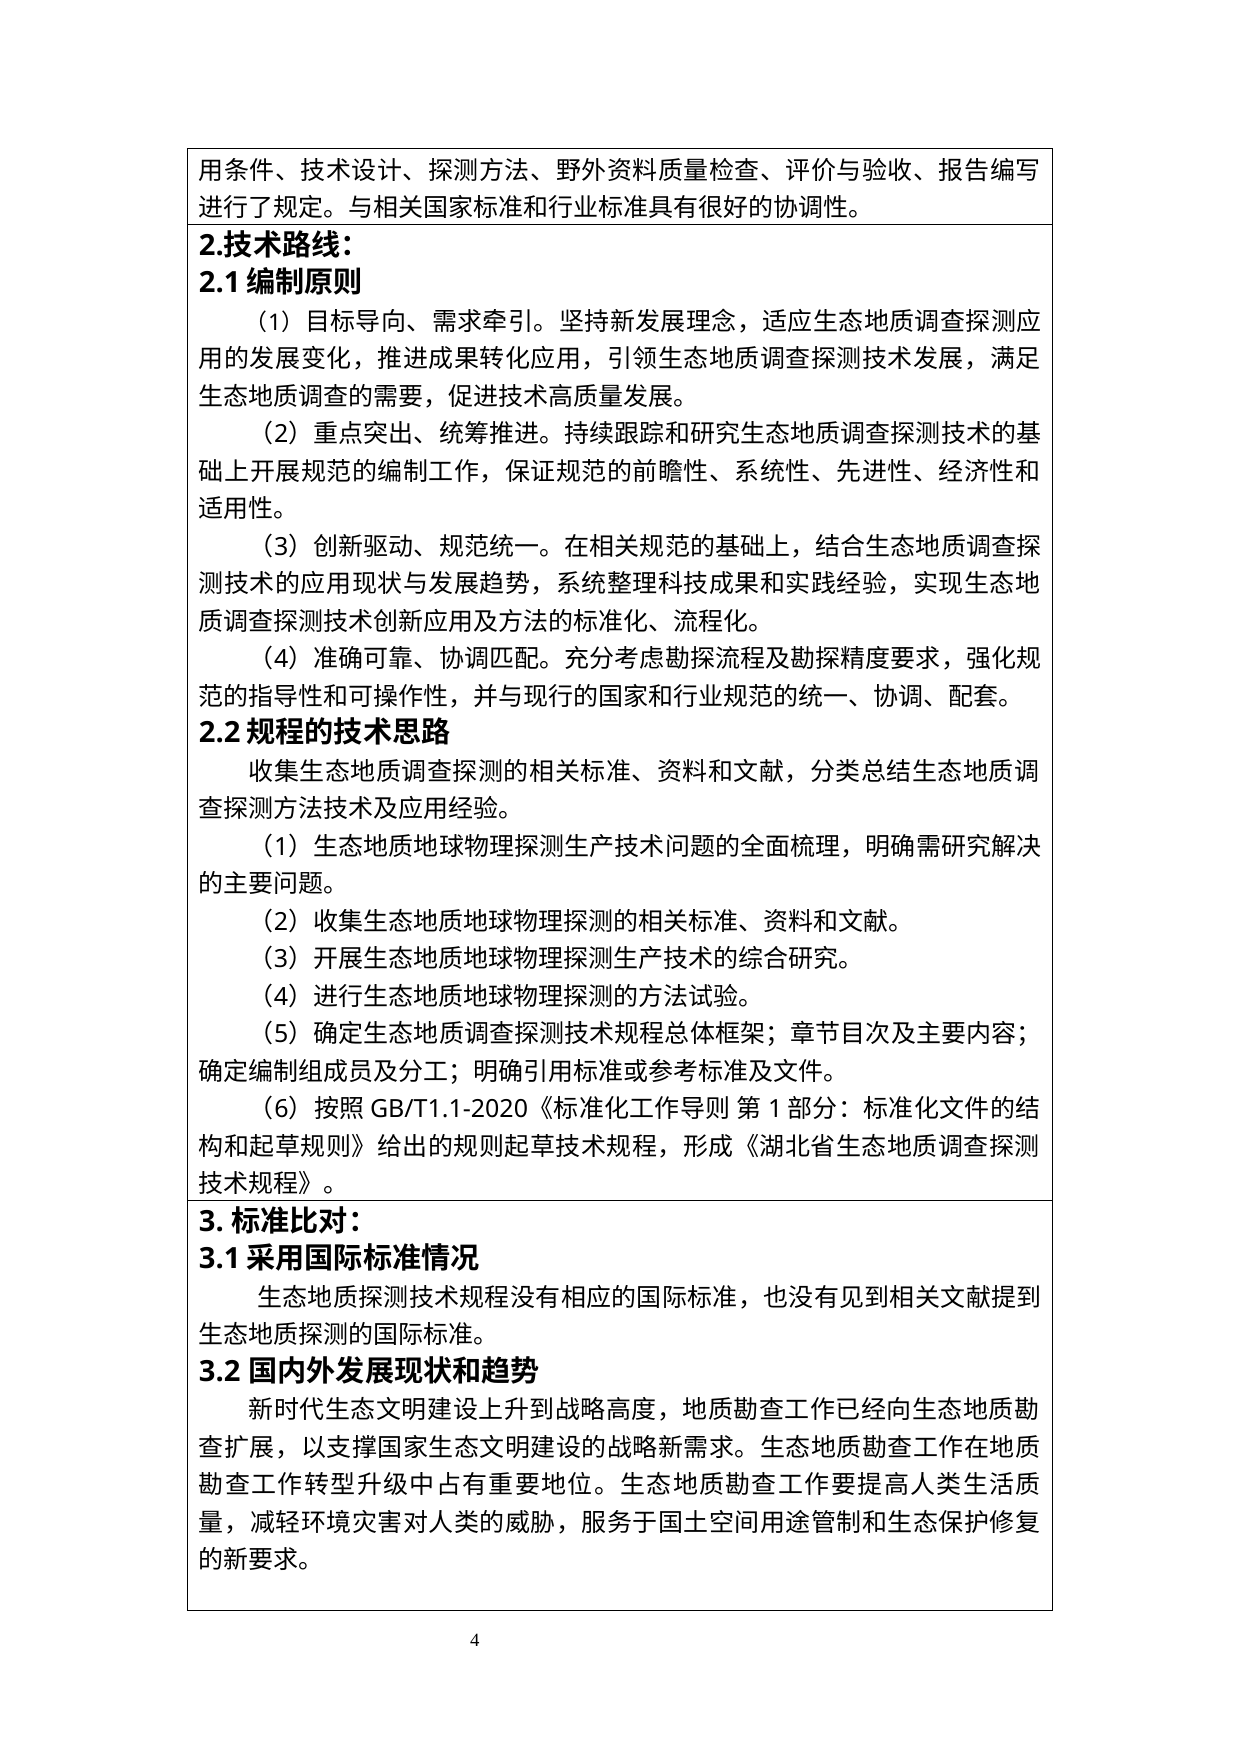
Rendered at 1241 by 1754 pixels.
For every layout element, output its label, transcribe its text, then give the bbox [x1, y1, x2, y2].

table_cell 2.技术路线： 2.1编制原则 （1）目标导向、需求牵引。坚持新发展理念，适应生态地质调查探测应用的发展变化，推进成果转化应用，引领生态地质调查探测技术发展，满足生态地质调查的需要，促进技术高质量发展。 （2）重点突出、统筹推进。持续跟踪和研究生态地质调查探测技术的基础上开展规范的编制工作，保证规范的前瞻性、系统性、先进性、经济性和适用性。 （3）创新驱动、规范统一。在相关规范的基础上，结合生态地质调查探测技术的应用现状与发展趋势，系统整理科技成果和实践经验，实现生态地质调查探测技术创新应用及方法的标准化、流程化。 （4）准确可靠、协调匹配。充分考虑勘探流程及勘探精度要求，强化规范的指导性和可操作性，并与现行的国家和行业规范的统一、协调、配套。 2.2规程的技术思路 收集生态地质调查探测的相关标准、资料和文献，分类总结生态地质调查探测方法技术及应用经验。 （1）生态地质地球物理探测生产技术问题的全面梳理，明确需研究解决的主要问题。 （2）收集生态地质地球物理探测的相关标准、资料和文献。 （3）开展生态地质地球物理探测生产技术的综合研究。 （4）进行生态地质地球物理探测的方法试验。 （5）确定生态地质调查探测技术规程总体框架；章节目次及主要内容；确定编制组成员及分工；明确引用标准或参考标准及文件。 （6）按照GB/T1.1-2020《标准化工作导则 第1部分：标准化文件的结构和起草规则》给出的规则起草技术规程，形成《湖北省生态地质调查探测技术规程》。 [188, 225, 1052, 1200]
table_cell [188, 1201, 1052, 1610]
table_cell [188, 149, 1052, 224]
